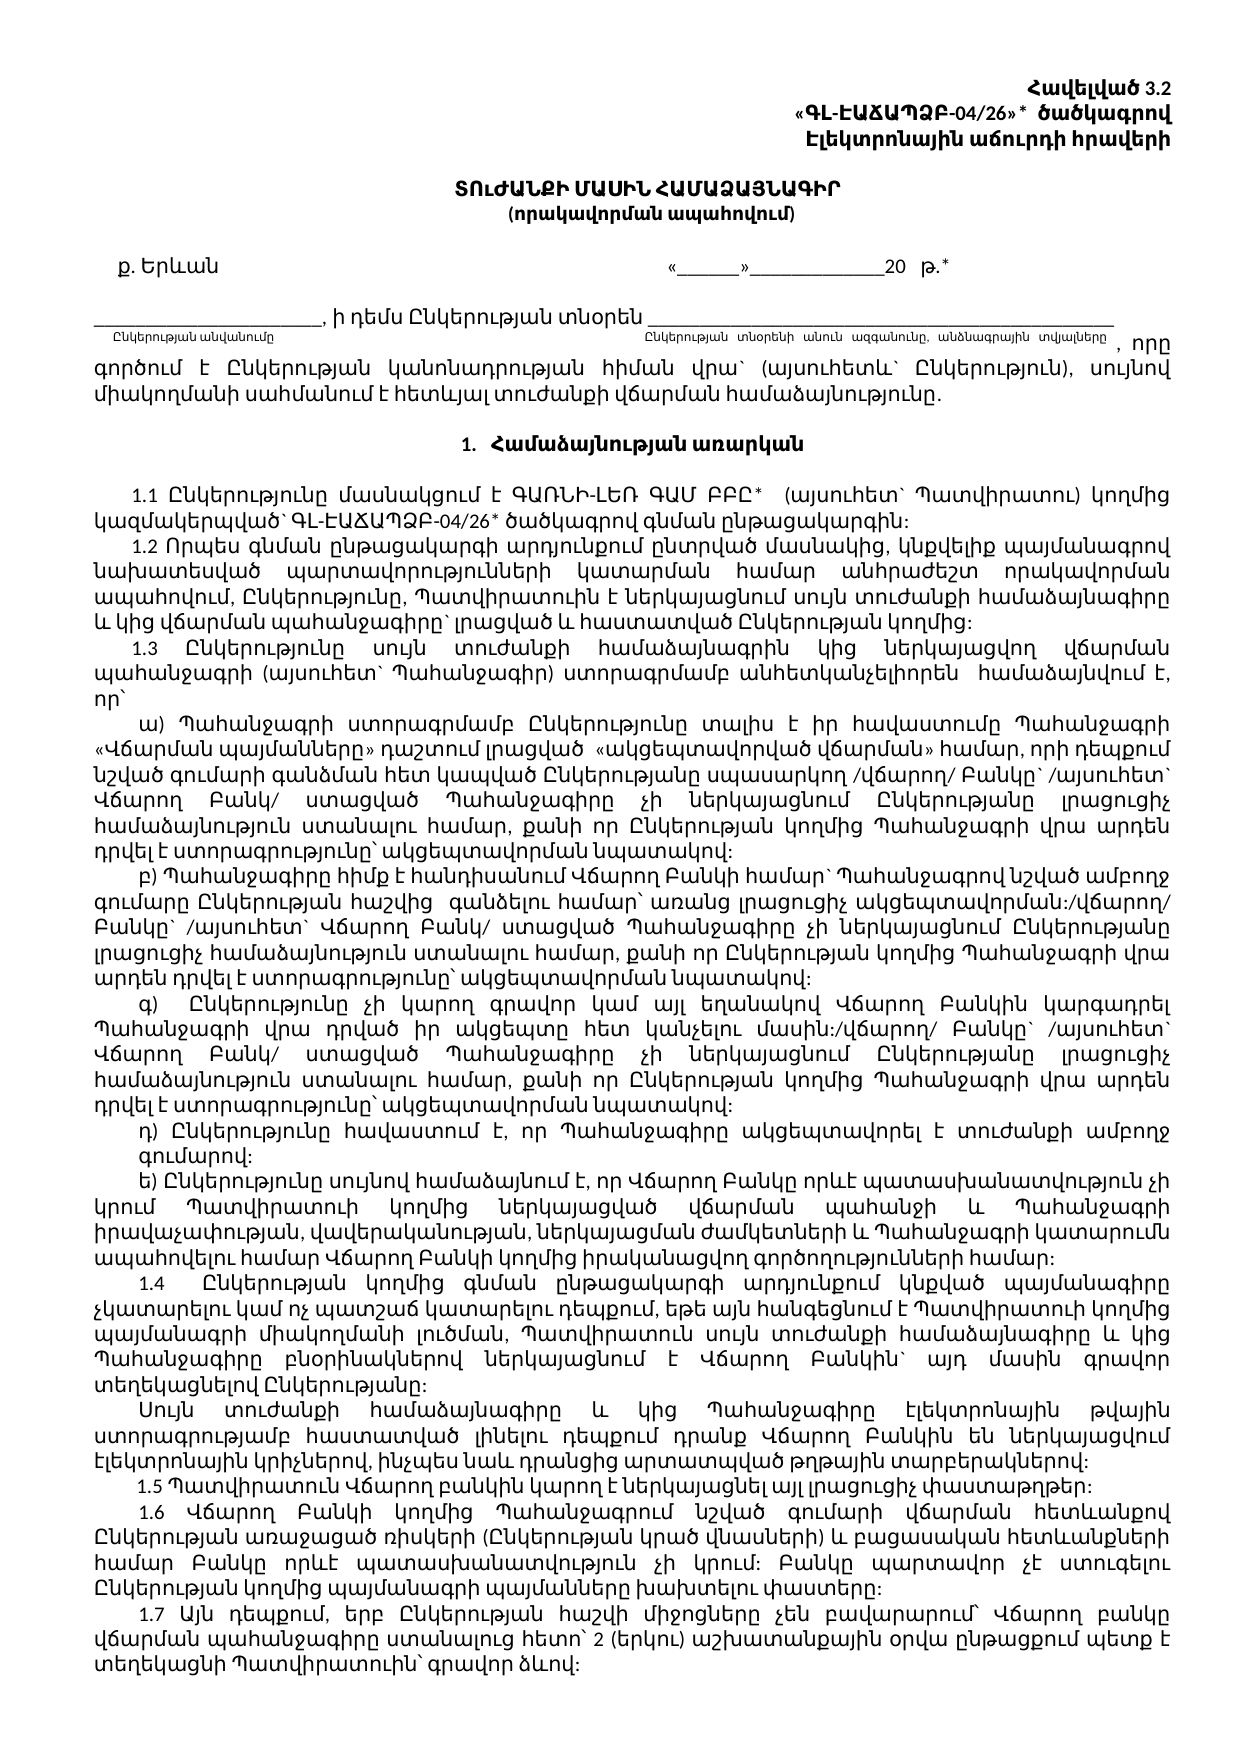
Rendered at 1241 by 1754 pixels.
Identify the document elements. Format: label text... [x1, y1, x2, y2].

text 1.7 Այն դեպքում, երբ Ընկերության հաշվի միջոցները չեն բավարարում՝ Վճարող բանկը վճարման պահանջագիրը ստանալուց հետո՝ 2 (երկու) աշխատանքային օրվա ընթացքում պետք է տեղեկացնի Պատվիրատուին՝ գրավոր ձևով: [94, 1601, 1171, 1677]
text ա) Պահանջագրի ստորագրմամբ Ընկերությունը տալիս է իր հավաստումը Պահանջագրի «Վճարման պայմանները» դաշտում լրացված «ակցեպտավորված վճարման» համար, որի դեպքում նշված գումարի գանձման հետ կապված Ընկերությանը սպասարկող /վճարող/ Բանկը` /այսուհետ` Վճարող Բանկ/ ստացված Պահանջագիրը չի ներկայացնում Ընկերությանը լրացուցիչ համաձայնություն ստանալու համար, քանի որ Ընկերության կողմից Պահանջագրի վրա արդեն դրվել է ստորագրությունը՝ ակցեպտավորման նպատակով: [94, 711, 1171, 864]
text 1.3 Ընկերությունը սույն տուժանքի համաձայնագրին կից ներկայացվող վճարման պահանջագրի (այսուհետ` Պահանջագիր) ստորագրմամբ անհետկանչելիորեն համաձայնվում է, որ՝ [94, 635, 1171, 711]
text դ) Ընկերությունը հավաստում է, որ Պահանջագիրը ակցեպտավորել է տուժանքի ամբողջ գումարով: [138, 1118, 1171, 1169]
text ք. Երևան «______»_____________20 թ.* [94, 254, 1171, 279]
text գ) Ընկերությունը չի կարող գրավոր կամ այլ եղանակով Վճարող Բանկին կարգադրել Պահանջագրի վրա դրված իր ակցեպտը հետ կանչելու մասին:/վճարող/ Բանկը` /այսուհետ` Վճարող Բանկ/ ստացված Պահանջագիրը չի ներկայացնում Ընկերությանը լրացուցիչ համաձայնություն ստանալու համար, քանի որ Ընկերության կողմից Պահանջագրի վրա արդեն դրվել է ստորագրությունը՝ ակցեպտավորման նպատակով: [94, 991, 1171, 1118]
text 1. Համաձայնության առարկան [94, 432, 1171, 457]
text ______________________, ի դեմս Ընկերության տնօրեն _____________________________________________ [94, 304, 1171, 330]
text բ) Պահանջագիրը հիմք է հանդիսանում Վճարող Բանկի համար` Պահանջագրով նշված ամբողջ գումարը Ընկերության հաշվից գանձելու համար՝ առանց լրացուցիչ ակցեպտավորման:/վճարող/ Բանկը` /այսուհետ` Վճարող Բանկ/ ստացված Պահանջագիրը չի ներկայացնում Ընկերությանը լրացուցիչ համաձայնություն ստանալու համար, քանի որ Ընկերության կողմից Պահանջագրի վրա արդեն դրվել է ստորագրությունը՝ ակցեպտավորման նպատակով: [94, 864, 1171, 991]
text 1.1 Ընկերությունը մասնակցում է ԳԱՌՆԻ-ԼԵՌ ԳԱՄ ԲԲԸ* (այսուհետ` Պատվիրատու) կողմից կազմակերպված` ԳԼ-ԷԱՃԱՊՁԲ-04/26* ծածկագրով գնման ընթացակարգին: [94, 482, 1171, 533]
text ե) Ընկերությունը սույնով համաձայնում է, որ Վճարող Բանկը որևէ պատասխանատվություն չի կրում Պատվիրատուի կողմից ներկայացված վճարման պահանջի և Պահանջագրի իրավաչափության, վավերականության, ներկայացման ժամկետների և Պահանջագրի կատարումն ապահովելու համար Վճարող Բանկի կողմից իրականացվող գործողությունների համար: [94, 1169, 1171, 1270]
text Ընկերության անվանումը Ընկերության տնօրենի անուն ազգանունը, անձնագրային տվյալները , որը գործում է Ընկերության կանոնադրության հիման վրա` (այսուհետև` Ընկերություն), սույնով միակողմանի սահմանում է հետևյալ տուժանքի վճարման համաձայնությունը. [94, 330, 1171, 406]
text Սույն տուժանքի համաձայնագիրը և կից Պահանջագիրը էլեկտրոնային թվային ստորագրությամբ հաստատված լինելու դեպքում դրանք Վճարող Բանկին են ներկայացվում էլեկտրոնային կրիչներով, ինչպես նաև դրանցից արտատպված թղթային տարբերակներով: [94, 1397, 1171, 1474]
text (որակավորման ապահովում) [94, 202, 1171, 225]
text Հավելված 3.2 [94, 75, 1171, 100]
text ՏՈւԺԱՆՔԻ ՄԱՍԻՆ ՀԱՄԱՁԱՅՆԱԳԻՐ [94, 177, 1171, 202]
text 1.6 Վճարող Բանկի կողմից Պահանջագրում նշված գումարի վճարման հետևանքով Ընկերության առաջացած ռիսկերի (Ընկերության կրած վնասների) և բացասական հետևանքների համար Բանկը որևէ պատասխանատվություն չի կրում: Բանկը պարտավոր չէ ստուգելու Ընկերության կողմից պայմանագրի պայմանները խախտելու փաստերը: [94, 1499, 1171, 1601]
text 1.4 Ընկերության կողմից գնման ընթացակարգի արդյունքում կնքված պայմանագիրը չկատարելու կամ ոչ պատշաճ կատարելու դեպքում, եթե այն հանգեցնում է Պատվիրատուի կողմից պայմանագրի միակողմանի լուծման, Պատվիրատուն սույն տուժանքի համաձայնագիրը և կից Պահանջագիրը բնօրինակներով ներկայացնում է Վճարող Բանկին` այդ մասին գրավոր տեղեկացնելով Ընկերությանը: [94, 1270, 1171, 1397]
text Էլեկտրոնային աճուրդի հրավերի [94, 126, 1171, 151]
text 1.5 Պատվիրատուն Վճարող բանկին կարող է ներկայացնել այլ լրացուցիչ փաստաթղթեր: [94, 1474, 1171, 1499]
text 1.2 Որպես գնման ընթացակարգի արդյունքում ընտրված մասնակից, կնքվելիք պայմանագրով նախատեսված պարտավորությունների կատարման համար անհրաժեշտ որակավորման ապահովում, Ընկերությունը, Պատվիրատուին է ներկայացնում սույն տուժանքի համաձայնագիրը և կից վճարման պահանջագիրը` լրացված և հաստատված Ընկերության կողմից: [94, 533, 1171, 635]
text «ԳԼ-ԷԱՃԱՊՁԲ-04/26»* ծածկագրով [94, 100, 1171, 126]
